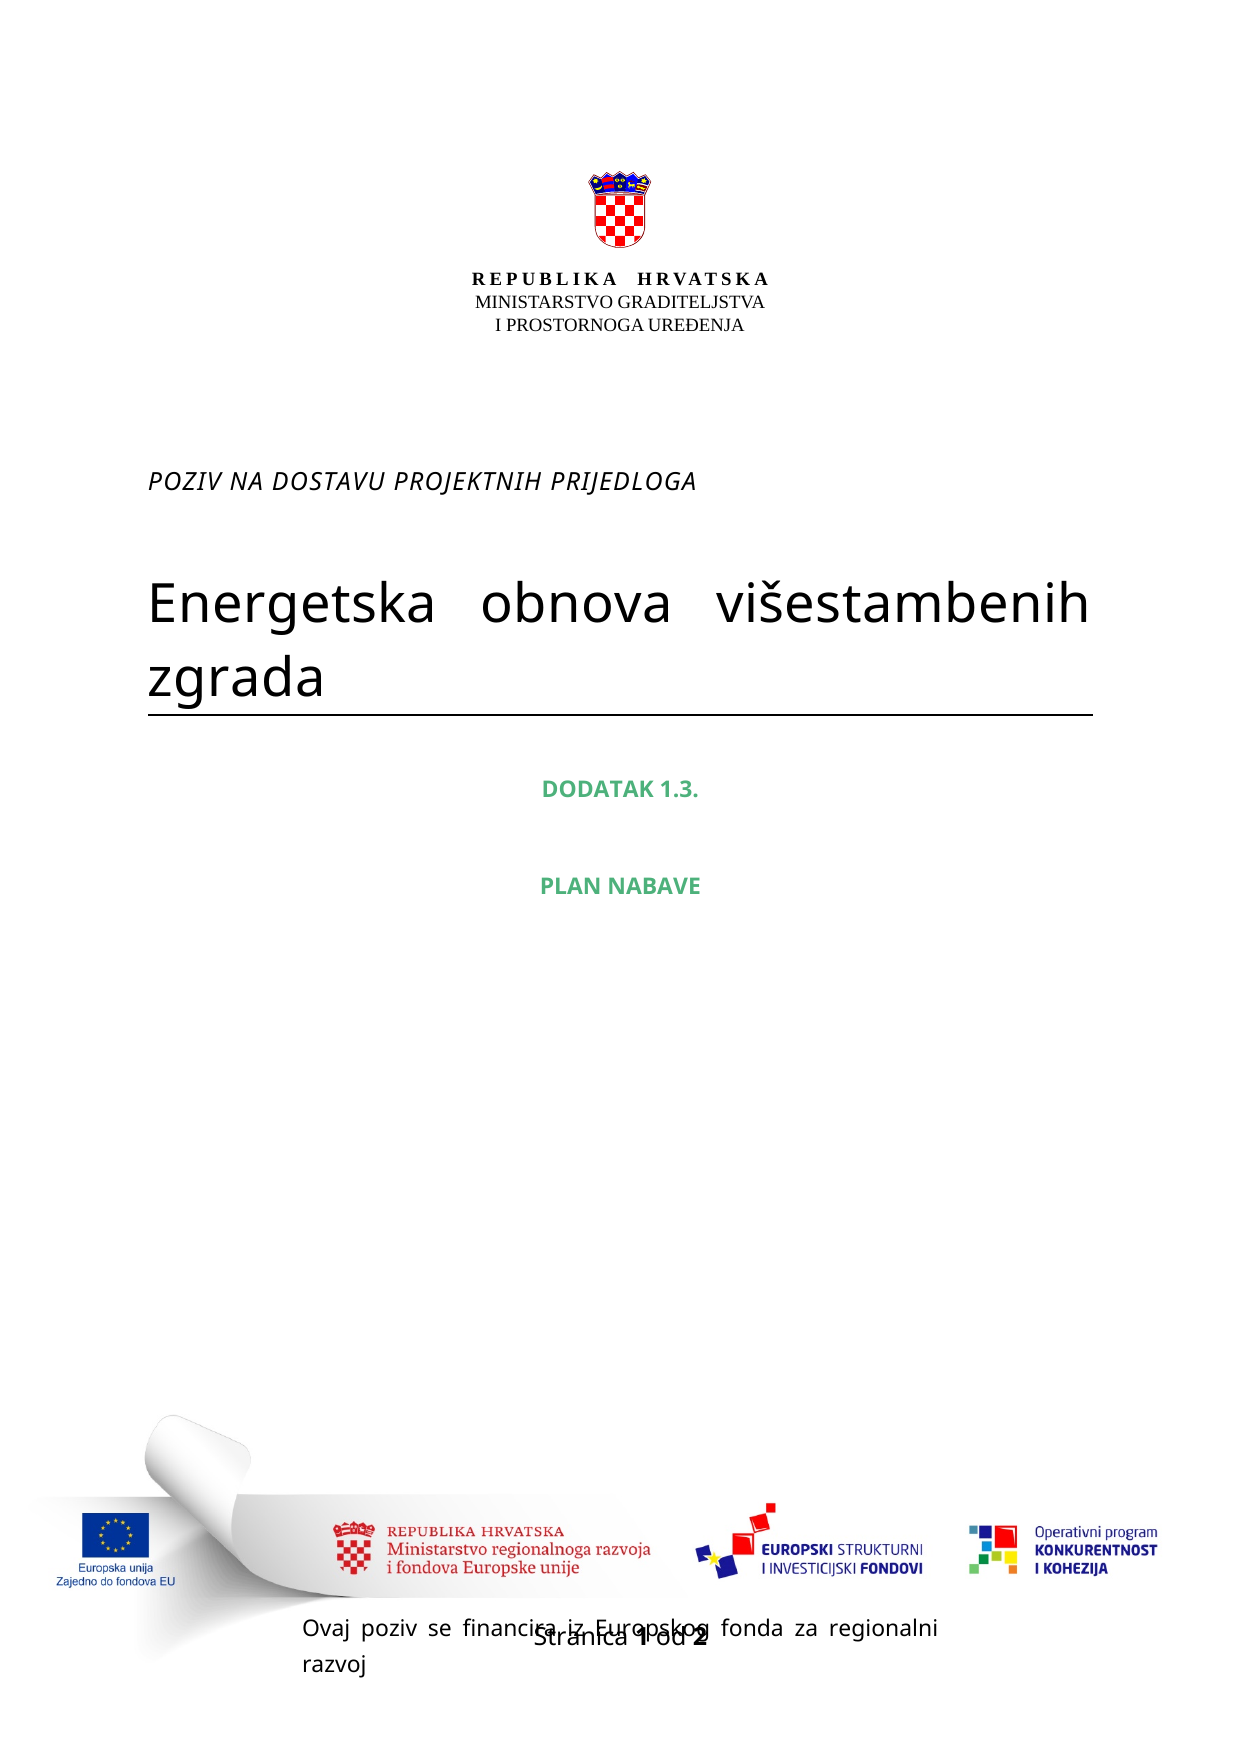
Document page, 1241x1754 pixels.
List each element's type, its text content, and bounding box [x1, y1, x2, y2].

text DODATAK 1.3. [148, 773, 1093, 804]
picture [349, 1661, 357, 1667]
picture [26, 1414, 1214, 1667]
text PLAN NABAVE [148, 870, 1093, 901]
subtitle POZIV NA DOSTAVU PROJEKTNIH PRIJEDLOGA [148, 463, 1093, 497]
title Energetska obnova višestambenih zgrada [148, 565, 1093, 714]
